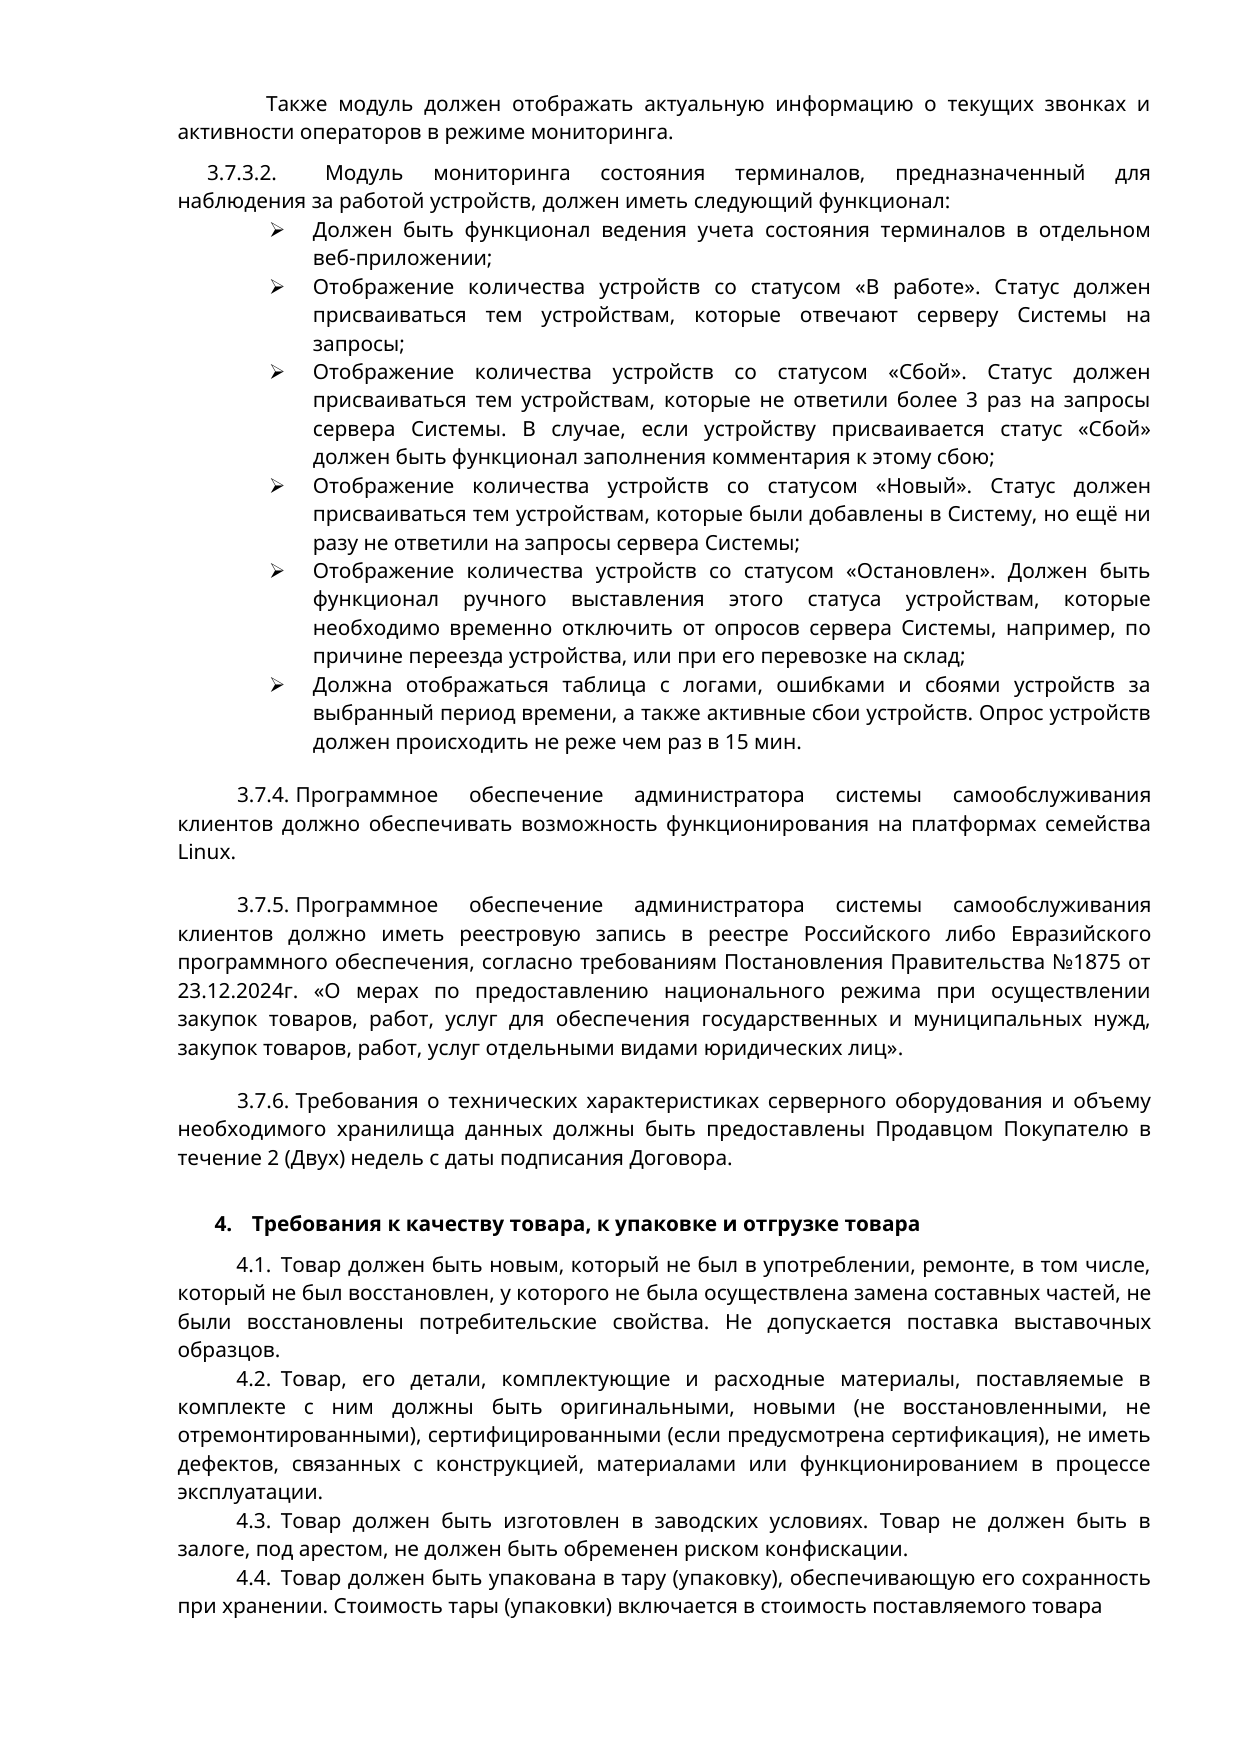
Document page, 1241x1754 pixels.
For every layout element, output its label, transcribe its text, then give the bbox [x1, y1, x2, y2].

list Товар должен быть упакована в тару (упаковку), обеспечивающую его сохранность при хранении. Стоимость тары (упаковки) включается в стоимость поставляемого товара [177, 1563, 1152, 1619]
list Товар, его детали, комплектующие и расходные материалы, поставляемые в комплекте с ним должны быть оригинальными, новыми (не восстановленными, не отремонтированными), сертифицированными (если предусмотрена сертификация), не иметь дефектов, связанных с конструкцией, материалами или функционированием в процессе эксплуатации. [177, 1364, 1152, 1506]
list Модуль мониторинга состояния терминалов, предназначенный для наблюдения за работой устройств, должен иметь следующий функционал: [177, 158, 1152, 215]
list Также модуль должен отображать актуальную информацию о текущих звонках и активности операторов в режиме мониторинга. [177, 89, 1152, 146]
list Должен быть функционал ведения учета состояния терминалов в отдельном веб-приложении; [269, 215, 1152, 272]
list Товар должен быть новым, который не был в употреблении, ремонте, в том числе, который не был восстановлен, у которого не была осуществлена замена составных частей, не были восстановлены потребительские свойства. Не допускается поставка выставочных образцов. [177, 1250, 1152, 1364]
list Должна отображаться таблица с логами, ошибками и сбоями устройств за выбранный период времени, а также активные сбои устройств. Опрос устройств должен происходить не реже чем раз в 15 мин. [269, 670, 1152, 755]
list Требования к качеству товара, к упаковке и отгрузке товара [214, 1209, 1152, 1237]
list Отображение количества устройств со статусом «Остановлен». Должен быть функционал ручного выставления этого статуса устройствам, которые необходимо временно отключить от опросов сервера Системы, например, по причине переезда устройства, или при его перевозке на склад; [269, 556, 1152, 670]
list Отображение количества устройств со статусом «В работе». Статус должен присваиваться тем устройствам, которые отвечают серверу Системы на запросы; [269, 272, 1152, 357]
list Программное обеспечение администратора системы самообслуживания клиентов должно иметь реестровую запись в реестре Российского либо Евразийского программного обеспечения, согласно требованиям Постановления Правительства №1875 от 23.12.2024г. «О мерах по предоставлению национального режима при осуществлении закупок товаров, работ, услуг для обеспечения государственных и муниципальных нужд, закупок товаров, работ, услуг отдельными видами юридических лиц». [177, 891, 1152, 1061]
list Отображение количества устройств со статусом «Сбой». Статус должен присваиваться тем устройствам, которые не ответили более 3 раз на запросы сервера Системы. В случае, если устройству присваивается статус «Сбой» должен быть функционал заполнения комментария к этому сбою; [269, 357, 1152, 471]
list Требования о технических характеристиках серверного оборудования и объему необходимого хранилища данных должны быть предоставлены Продавцом Покупателю в течение 2 (Двух) недель с даты подписания Договора. [177, 1086, 1152, 1171]
list Отображение количества устройств со статусом «Новый». Статус должен присваиваться тем устройствам, которые были добавлены в Систему, но ещё ни разу не ответили на запросы сервера Системы; [269, 471, 1152, 556]
list Программное обеспечение администратора системы самообслуживания клиентов должно обеспечивать возможность функционирования на платформах семейства Linux. [177, 780, 1152, 866]
list Товар должен быть изготовлен в заводских условиях. Товар не должен быть в залоге, под арестом, не должен быть обременен риском конфискации. [177, 1506, 1152, 1563]
